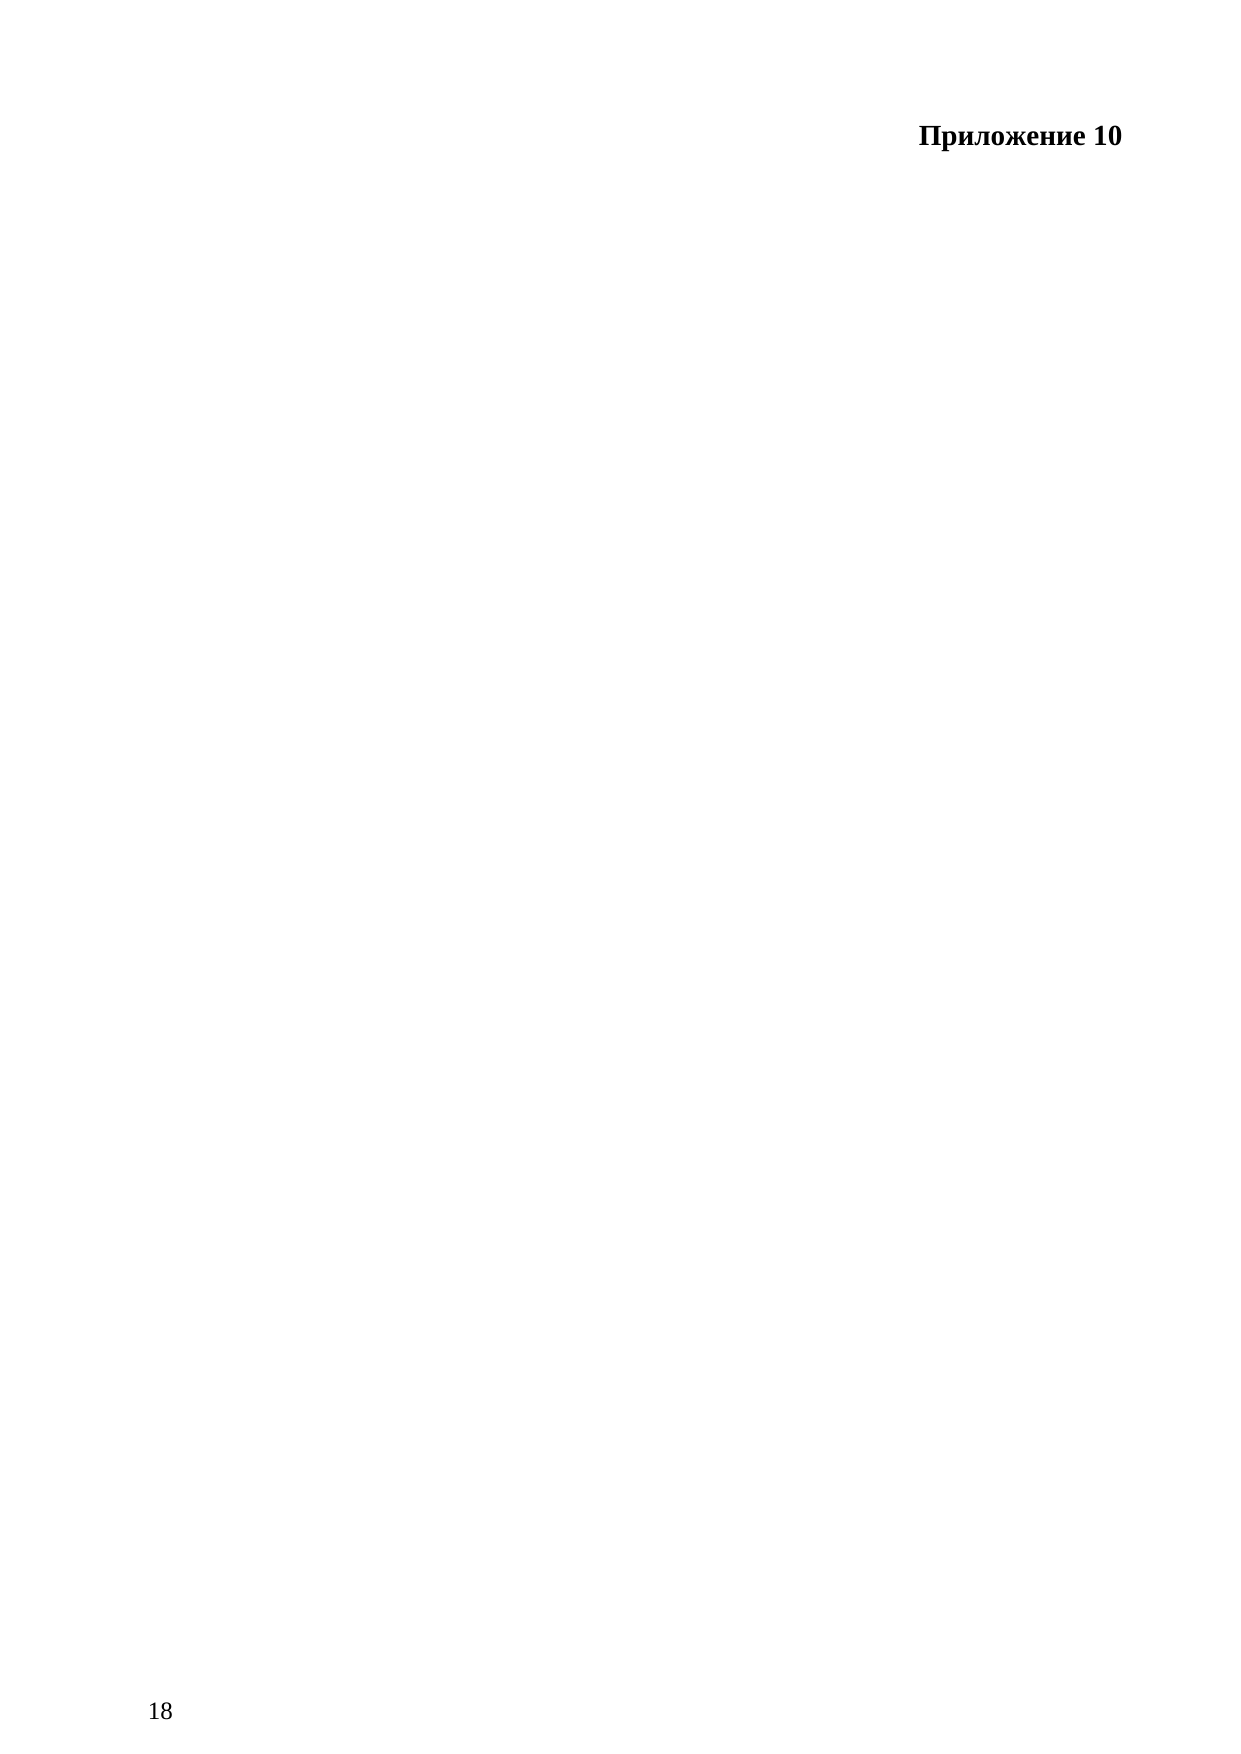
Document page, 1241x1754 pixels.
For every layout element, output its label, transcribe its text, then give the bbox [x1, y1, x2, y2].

text Приложение 10 [148, 118, 1122, 152]
